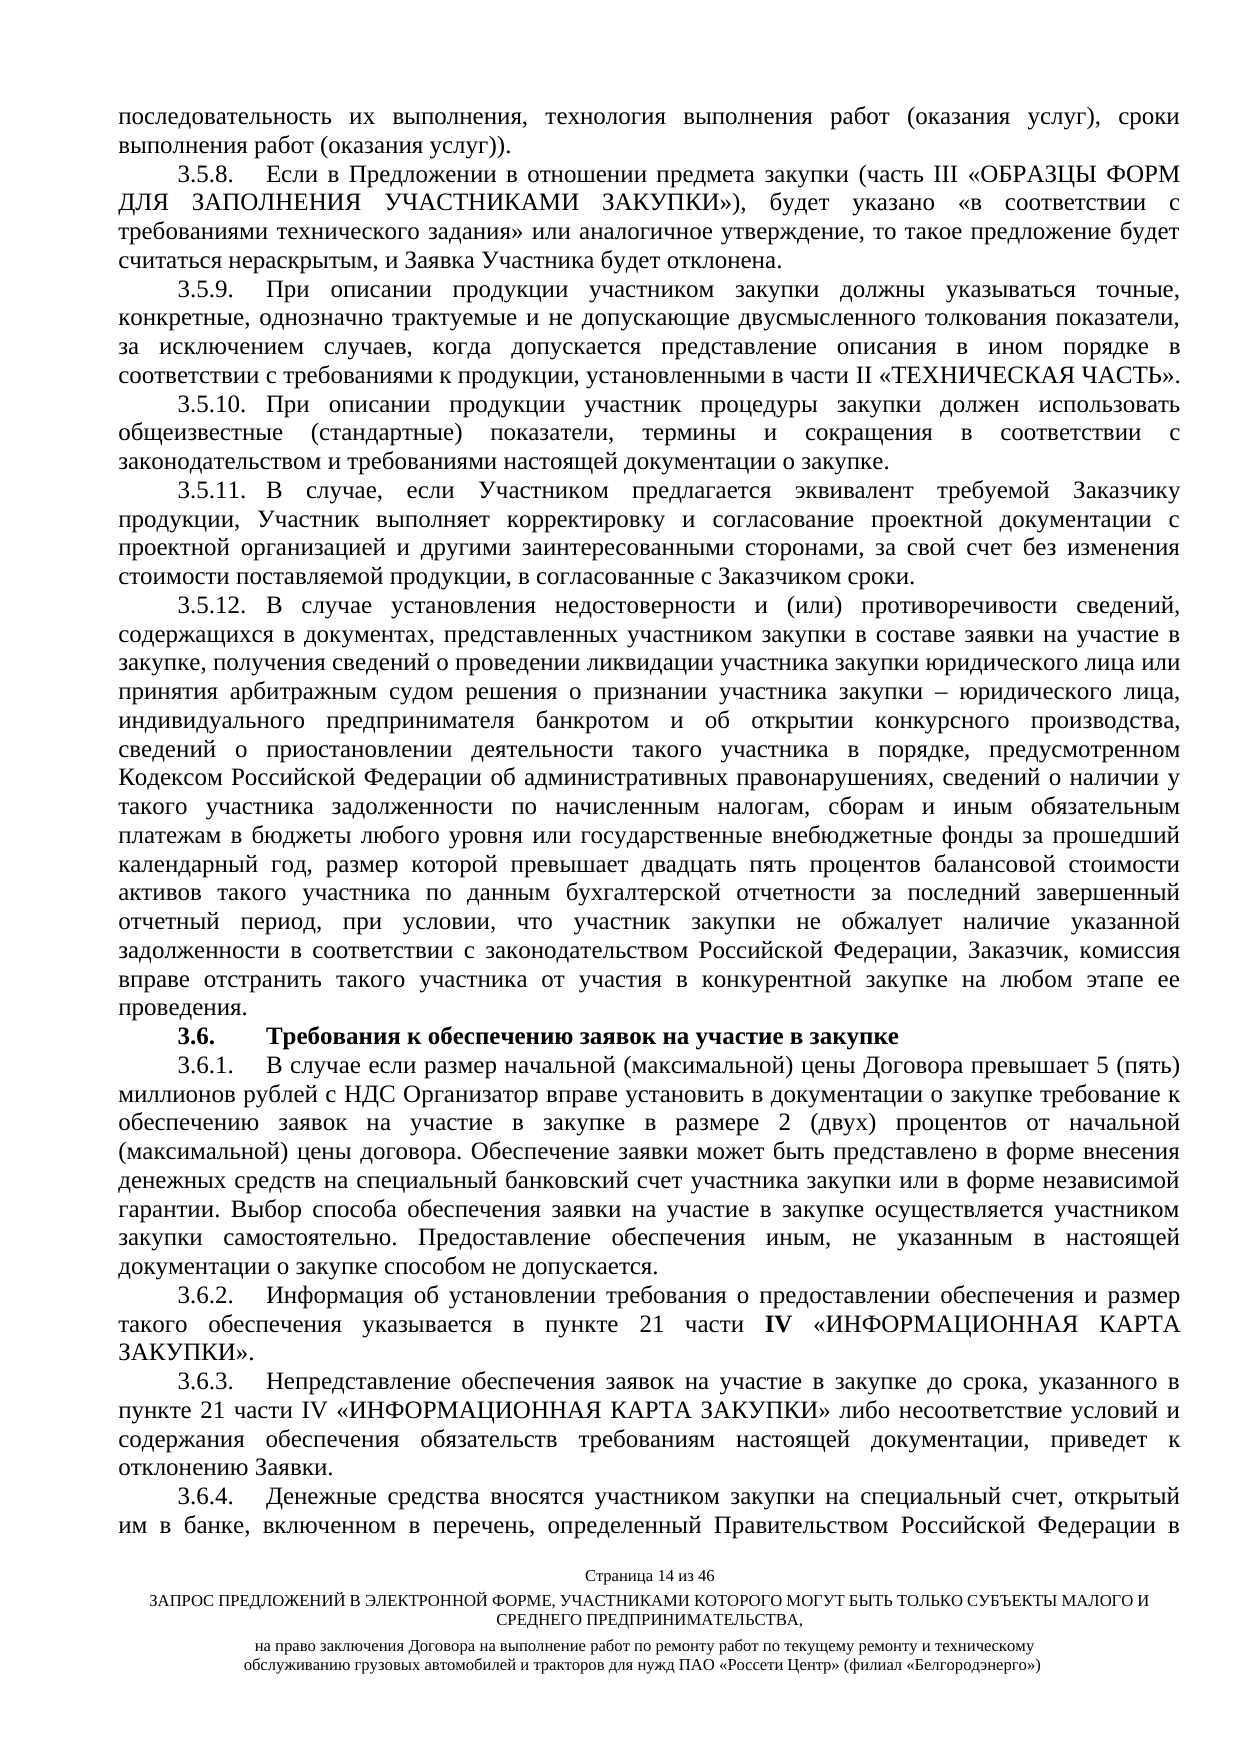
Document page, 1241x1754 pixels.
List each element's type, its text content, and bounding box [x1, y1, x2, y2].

subtitle Требования к обеспечению заявок на участие в закупке [118, 1021, 1181, 1050]
subtitle Непредставление обеспечения заявок на участие в закупке до срока, указанного в пункте 21 части IV «ИНФОРМАЦИОННАЯ КАРТА ЗАКУПКИ» либо несоответствие условий и содержания обеспечения обязательств требованиям настоящей документации, приведет к отклонению Заявки. [118, 1366, 1181, 1481]
subtitle Информация об установлении требования о предоставлении обеспечения и размер такого обеспечения указывается в пункте 21 части IV «ИНФОРМАЦИОННАЯ КАРТА ЗАКУПКИ». [118, 1280, 1181, 1366]
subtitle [118, 101, 1181, 159]
subtitle В случае, если Участником предлагается эквивалент требуемой Заказчику продукции, Участник выполняет корректировку и согласование проектной документации с проектной организацией и другими заинтересованными сторонами, за свой счет без изменения стоимости поставляемой продукции, в согласованные с Заказчиком сроки. [118, 475, 1181, 590]
subtitle Если в Предложении в отношении предмета закупки (часть III «ОБРАЗЦЫ ФОРМ ДЛЯ ЗАПОЛНЕНИЯ УЧАСТНИКАМИ ЗАКУПКИ»), будет указано «в соответствии с требованиями технического задания» или аналогичное утверждение, то такое предложение будет считаться нераскрытым, и Заявка Участника будет отклонена. [118, 159, 1181, 274]
subtitle В случае установления недостоверности и (или) противоречивости сведений, содержащихся в документах, представленных участником закупки в составе заявки на участие в закупке, получения сведений о проведении ликвидации участника закупки юридического лица или принятия арбитражным судом решения о признании участника закупки – юридического лица, индивидуального предпринимателя банкротом и об открытии конкурсного производства, сведений о приостановлении деятельности такого участника в порядке, предусмотренном Кодексом Российской Федерации об административных правонарушениях, сведений о наличии у такого участника задолженности по начисленным налогам, сборам и иным обязательным платежам в бюджеты любого уровня или государственные внебюджетные фонды за прошедший календарный год, размер которой превышает двадцать пять процентов балансовой стоимости активов такого участника по данным бухгалтерской отчетности за последний завершенный отчетный период, при условии, что участник закупки не обжалует наличие указанной задолженности в соответствии с законодательством Российской Федерации, Заказчик, комиссия вправе отстранить такого участника от участия в конкурентной закупке на любом этапе ее проведения. [118, 590, 1181, 1021]
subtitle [118, 1481, 1181, 1539]
subtitle При описании продукции участником закупки должны указываться точные, конкретные, однозначно трактуемые и не допускающие двусмысленного толкования показатели, за исключением случаев, когда допускается представление описания в ином порядке в соответствии с требованиями к продукции, установленными в части II «ТЕХНИЧЕСКАЯ ЧАСТЬ». [118, 274, 1181, 389]
subtitle В случае если размер начальной (максимальной) цены Договора превышает 5 (пять) миллионов рублей с НДС Организатор вправе установить в документации о закупке требование к обеспечению заявок на участие в закупке в размере 2 (двух) процентов от начальной (максимальной) цены договора. Обеспечение заявки может быть представлено в форме внесения денежных средств на специальный банковский счет участника закупки или в форме независимой гарантии. Выбор способа обеспечения заявки на участие в закупке осуществляется участником закупки самостоятельно. Предоставление обеспечения иным, не указанным в настоящей документации о закупке способом не допускается. [118, 1050, 1181, 1280]
subtitle При описании продукции участник процедуры закупки должен использовать общеизвестные (стандартные) показатели, термины и сокращения в соответствии с законодательством и требованиями настоящей документации о закупке. [118, 389, 1181, 475]
